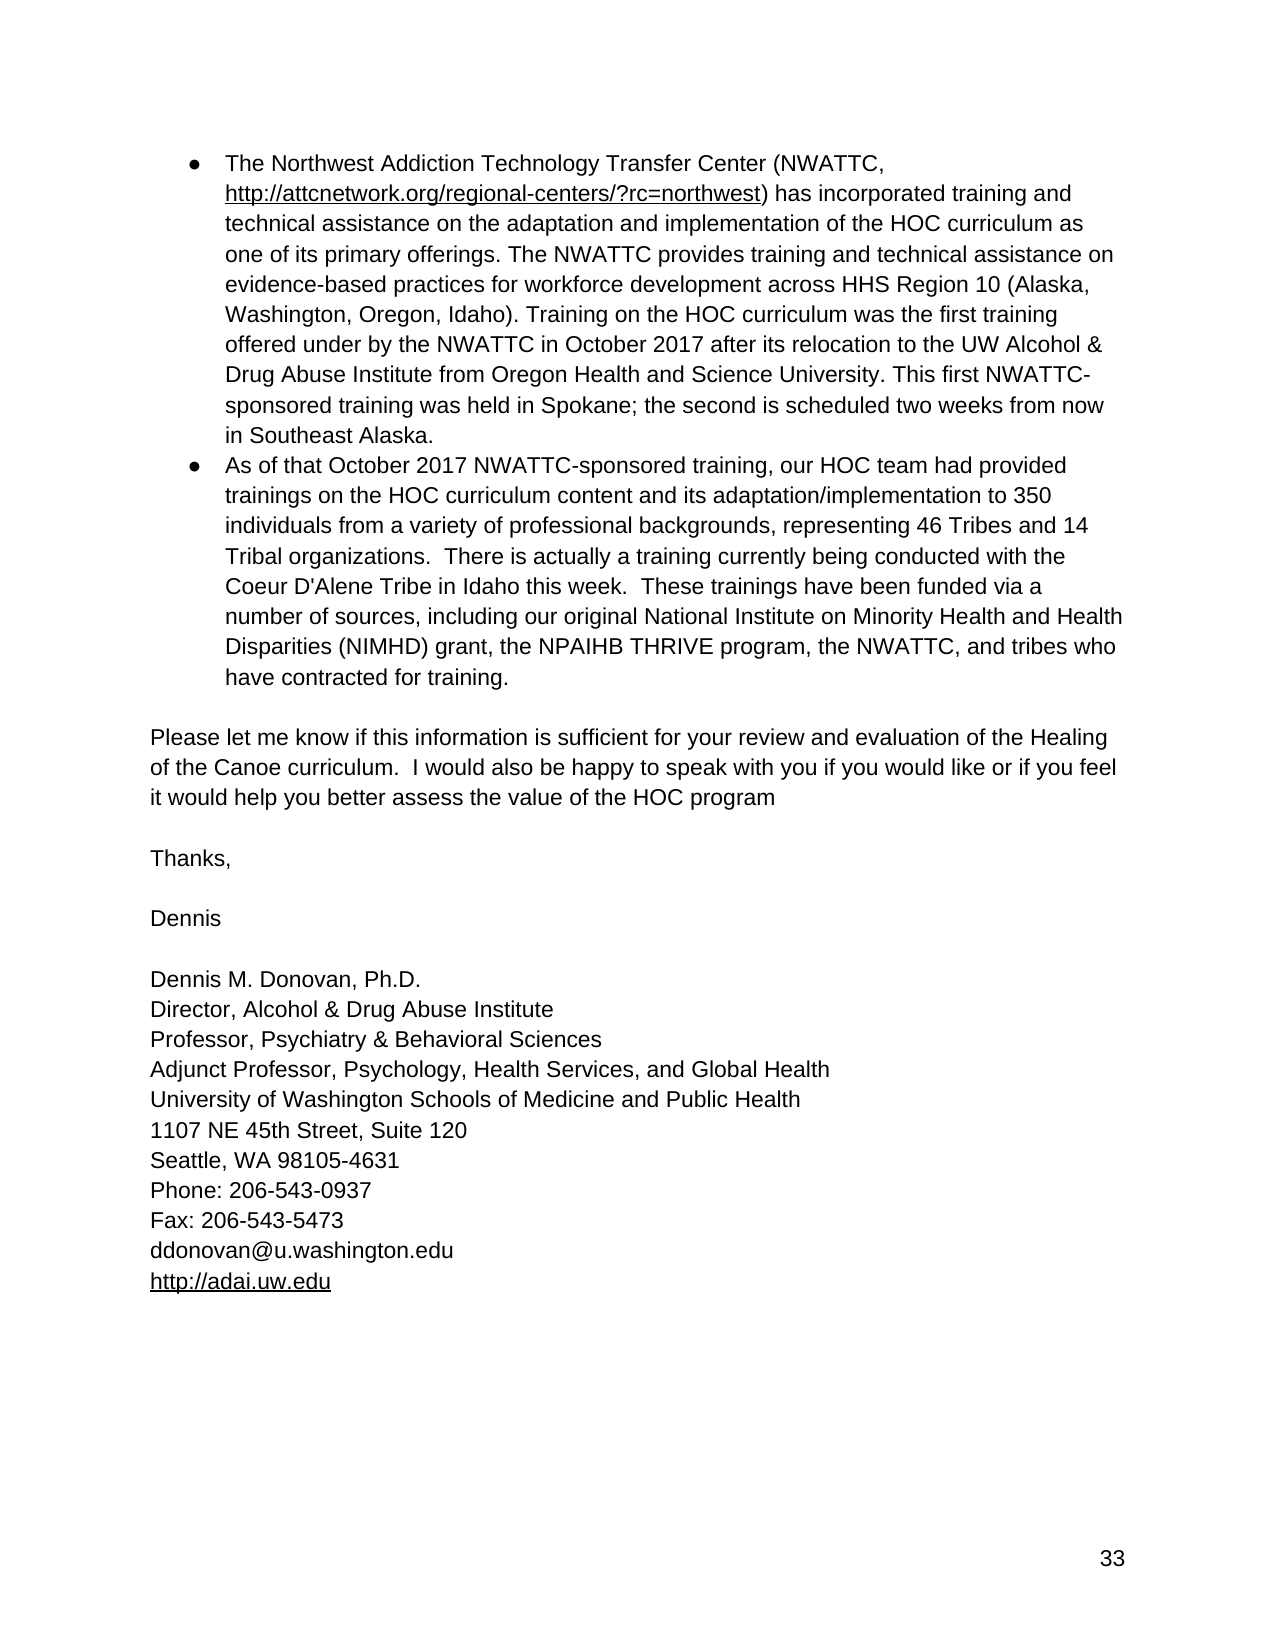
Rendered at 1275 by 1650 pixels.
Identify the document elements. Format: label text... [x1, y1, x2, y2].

text Dennis [150, 905, 1125, 932]
list As of that October 2017 NWATTC-sponsored training, our HOC team had provided trainings on the HOC curriculum content and its adaptation/implementation to 350 individuals from a variety of professional backgrounds, representing 46 Tribes and 14 Tribal organizations. There is actually a training currently being conducted with the Coeur D'Alene Tribe in Idaho this week. These trainings have been funded via a number of sources, including our original National Institute on Minority Health and Health Disparities (NIMHD) grant, the NPAIHB THRIVE program, the NWATTC, and tribes who have contracted for training. [187, 452, 1125, 690]
text Seattle, WA 98105-4631 [150, 1147, 1125, 1173]
text Fax: 206-543-5473 [150, 1207, 1125, 1234]
text Adjunct Professor, Psychology, Health Services, and Global Health [150, 1056, 1125, 1083]
text 1107 NE 45th Street, Suite 120 [150, 1117, 1125, 1143]
text Dennis M. Donovan, Ph.D. [150, 966, 1125, 992]
text Phone: 206-543-0937 [150, 1177, 1125, 1203]
text Thanks, [150, 845, 1125, 871]
text Professor, Psychiatry & Behavioral Sciences [150, 1026, 1125, 1052]
text ddonovan@u.washington.edu [150, 1237, 1125, 1264]
text Please let me know if this information is sufficient for your review and evaluation of the Healing of the Canoe curriculum. I would also be happy to speak with you if you would like or if you feel it would help you better assess the value of the HOC program [150, 724, 1125, 811]
text University of Washington Schools of Medicine and Public Health [150, 1086, 1125, 1113]
text Director, Alcohol & Drug Abuse Institute [150, 996, 1125, 1022]
list The Northwest Addiction Technology Transfer Center (NWATTC, http://attcnetwork.org/regional-centers/?rc=northwest) has incorporated training and technical assistance on the adaptation and implementation of the HOC curriculum as one of its primary offerings. The NWATTC provides training and technical assistance on evidence-based practices for workforce development across HHS Region 10 (Alaska, Washington, Oregon, Idaho). Training on the HOC curriculum was the first training offered under by the NWATTC in October 2017 after its relocation to the UW Alcohol & Drug Abuse Institute from Oregon Health and Science University. This first NWATTC-sponsored training was held in Spokane; the second is scheduled two weeks from now in Southeast Alaska. [187, 150, 1125, 448]
text http://adai.uw.edu [150, 1268, 1125, 1294]
